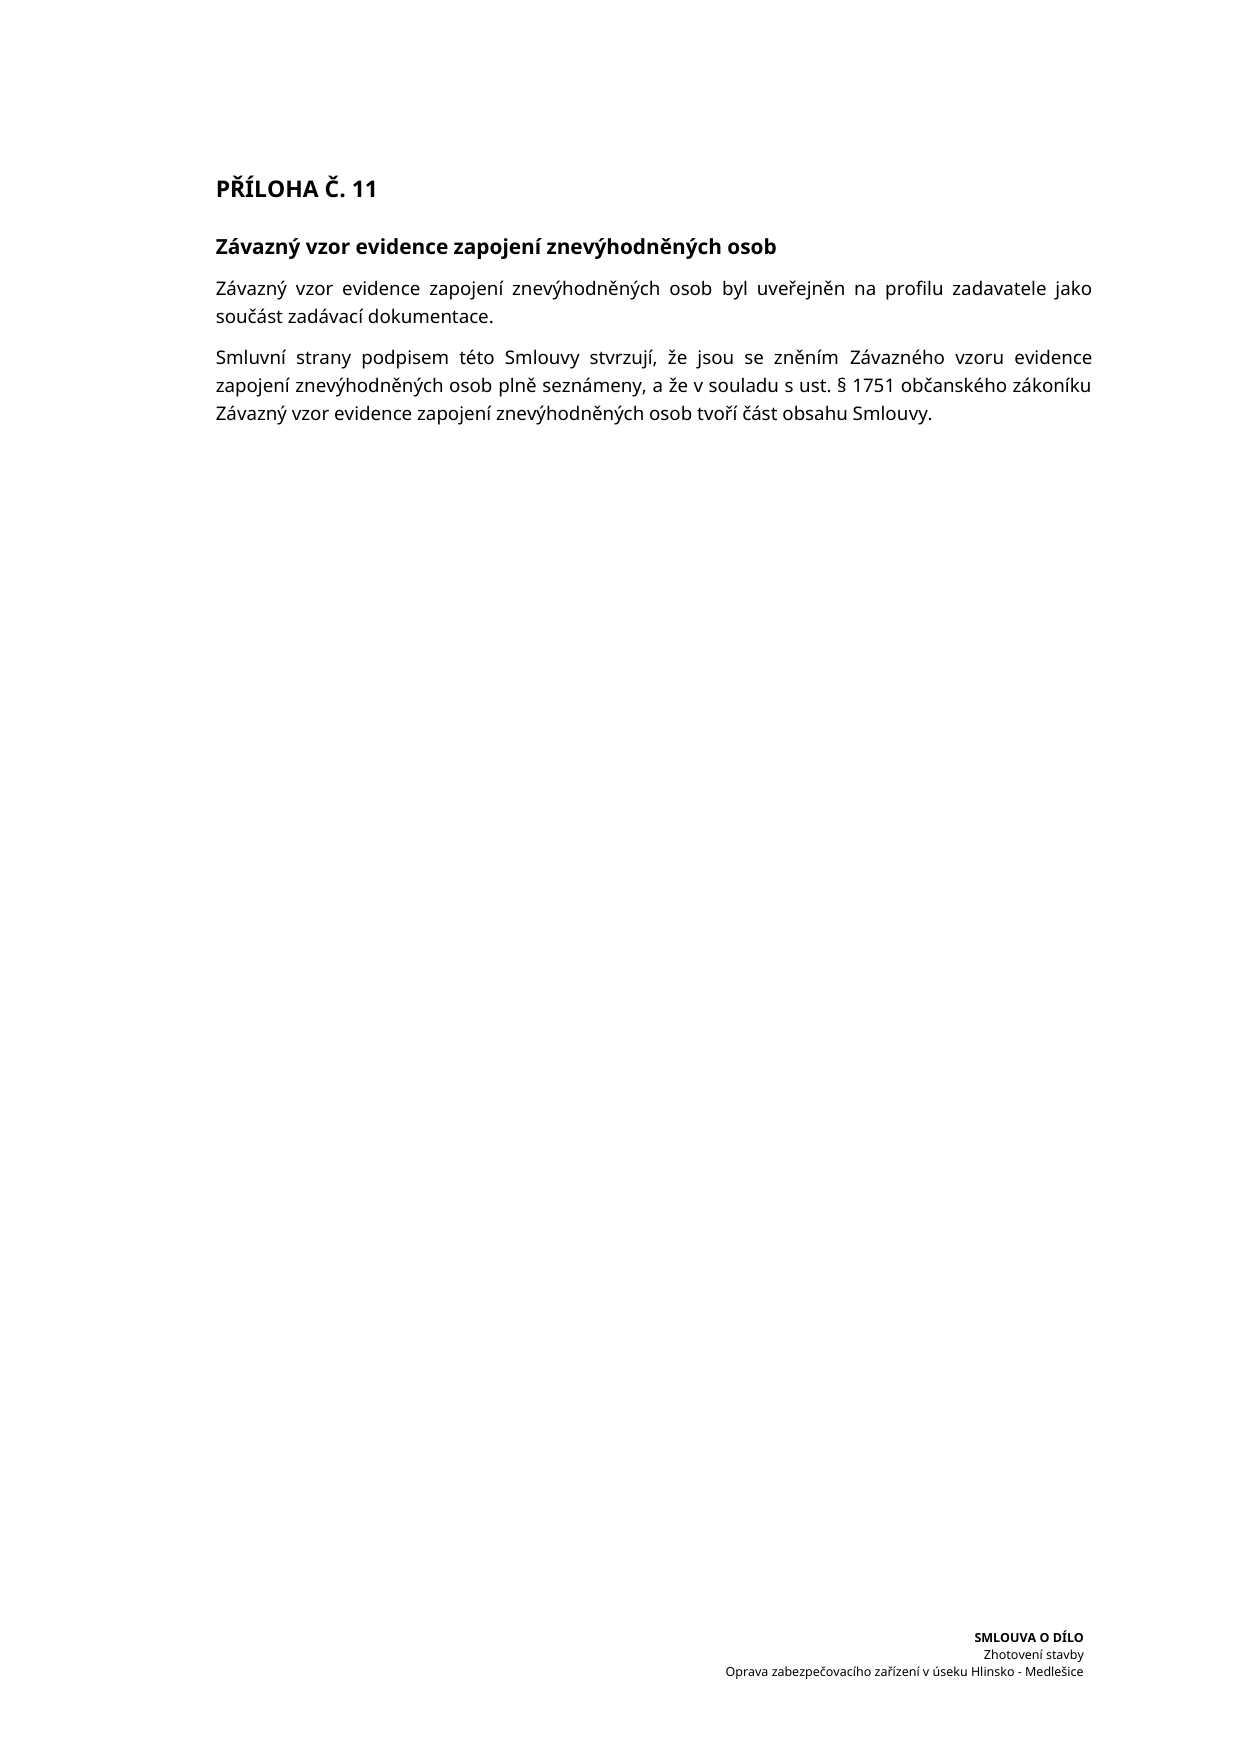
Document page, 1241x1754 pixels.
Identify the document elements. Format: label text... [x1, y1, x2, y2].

text Závazný vzor evidence zapojení znevýhodněných osob [216, 232, 1093, 260]
text Příloha č. 11 [216, 172, 1093, 204]
text Závazný vzor evidence zapojení znevýhodněných osob byl uveřejněn na profilu zadavatele jako součást zadávací dokumentace. [216, 276, 1093, 329]
text Smluvní strany podpisem této Smlouvy stvrzují, že jsou se zněním Závazného vzoru evidence zapojení znevýhodněných osob plně seznámeny, a že v souladu s ust. § 1751 občanského zákoníku Závazný vzor evidence zapojení znevýhodněných osob tvoří část obsahu Smlouvy. [216, 344, 1093, 426]
